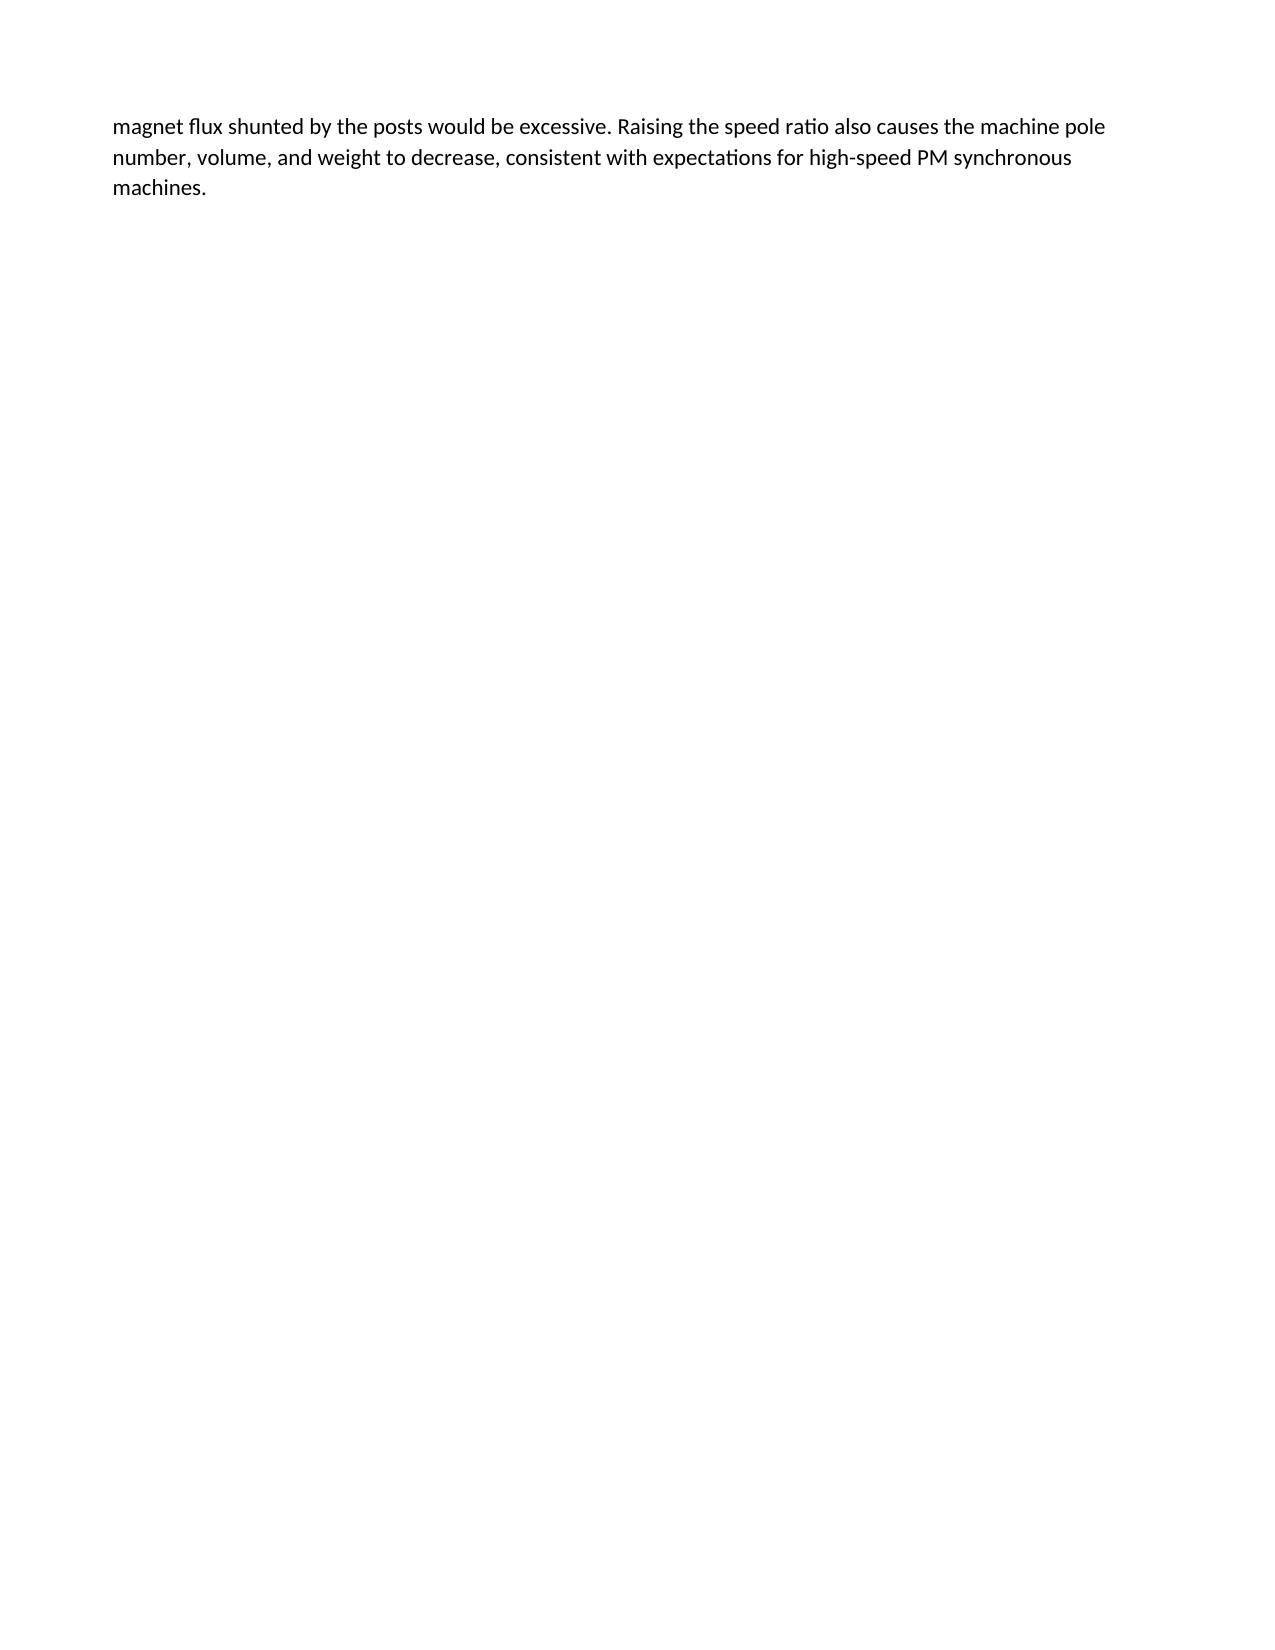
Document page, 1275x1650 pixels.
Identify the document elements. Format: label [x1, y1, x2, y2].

text [112, 112, 1162, 201]
